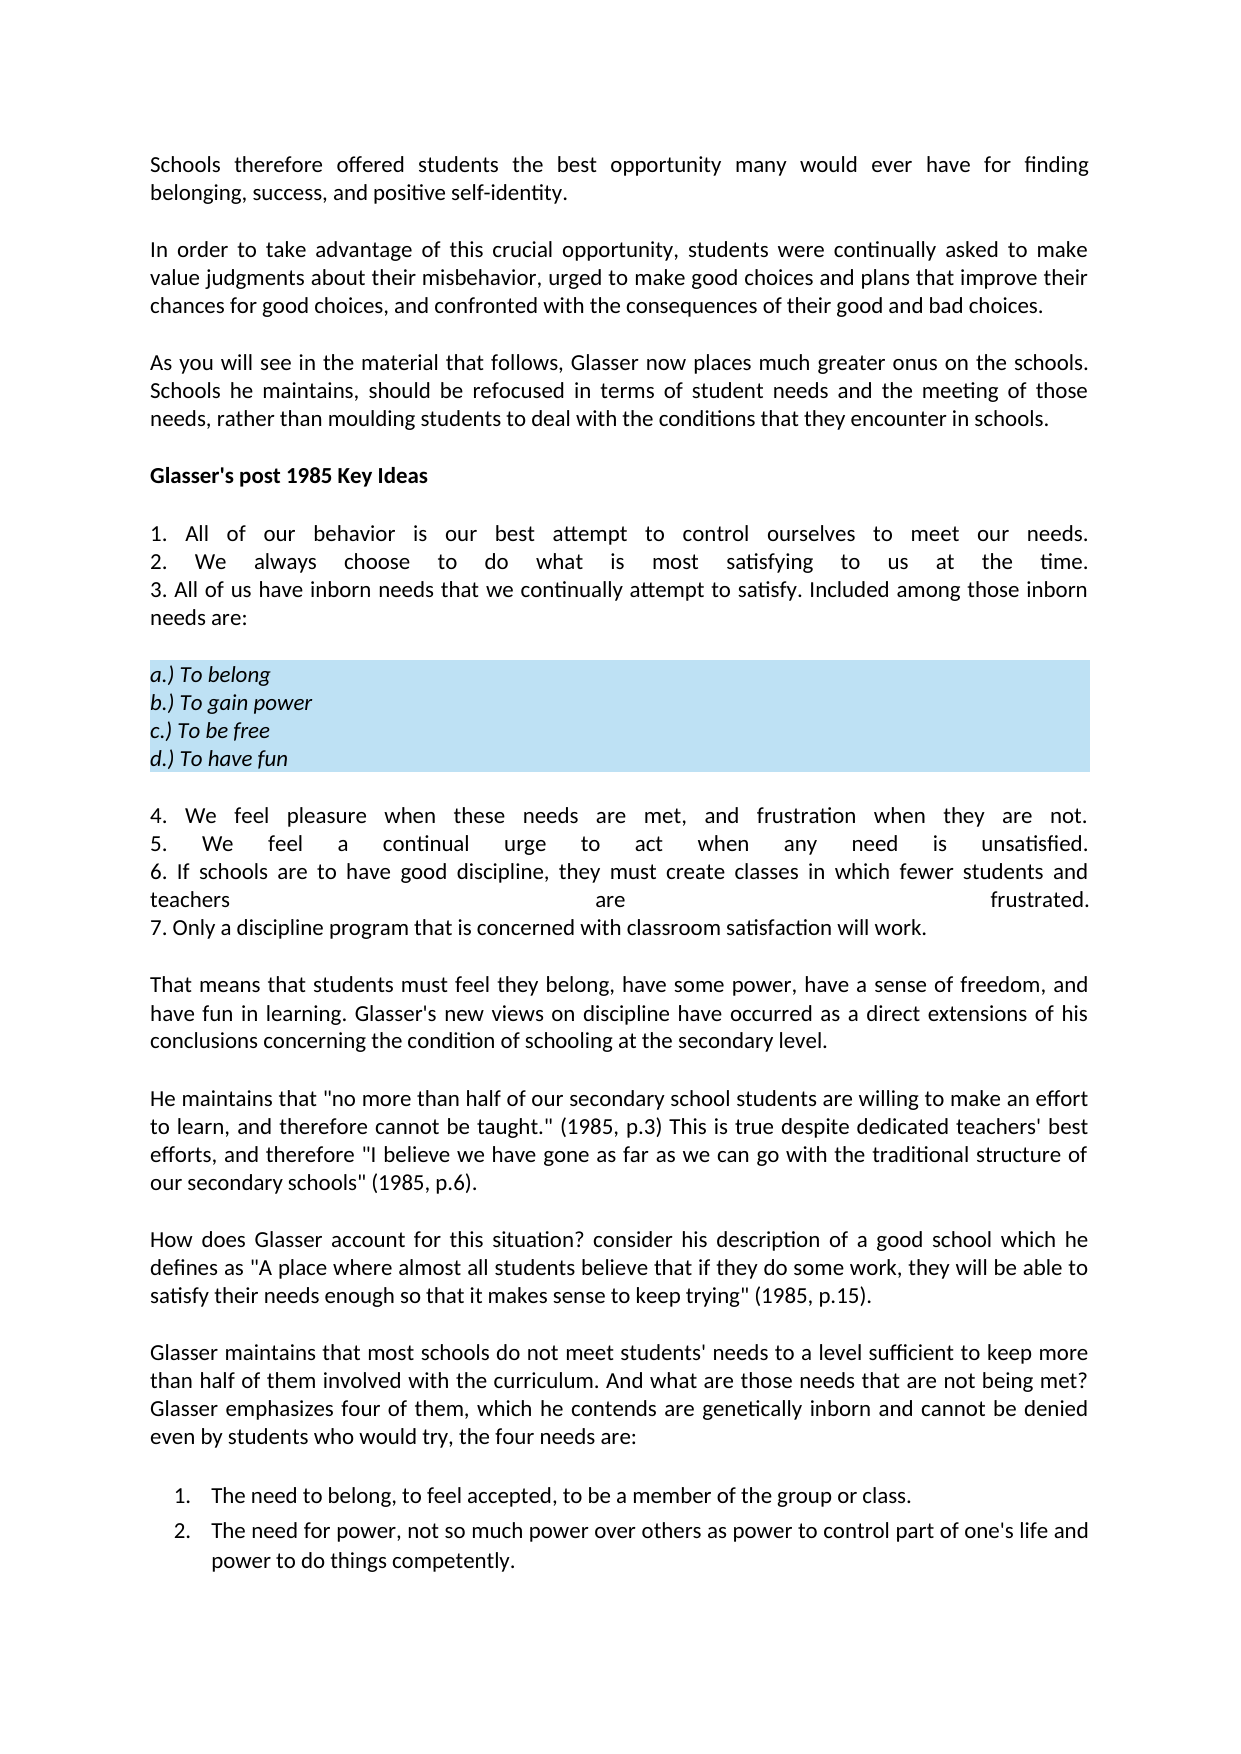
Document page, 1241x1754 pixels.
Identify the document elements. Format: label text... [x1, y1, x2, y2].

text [150, 150, 1090, 206]
text How does Glasser account for this situation? consider his description of a good school which he defines as "A place where almost all students believe that if they do some work, they will be able to satisfy their needs enough so that it makes sense to keep trying" (1985, p.15). [150, 1225, 1090, 1309]
text Glasser's post 1985 Key Ideas [150, 462, 1090, 490]
text As you will see in the material that follows, Glasser now places much greater onus on the schools. Schools he maintains, should be refocused in terms of student needs and the meeting of those needs, rather than moulding students to deal with the conditions that they encounter in schools. [150, 348, 1090, 432]
text In order to take advantage of this crucial opportunity, students were continually asked to make value judgments about their misbehavior, urged to make good choices and plans that improve their chances for good choices, and confronted with the consequences of their good and bad choices. [150, 235, 1090, 319]
list The need for power, not so much power over others as power to control part of one's life and power to do things competently. [173, 1514, 1090, 1574]
text 1. All of our behavior is our best attempt to control ourselves to meet our needs. 2. We always choose to do what is most satisfying to us at the time. 3. All of us have inborn needs that we continually attempt to satisfy. Included among those inborn needs are: [150, 519, 1090, 631]
text He maintains that "no more than half of our secondary school students are willing to make an effort to learn, and therefore cannot be taught." (1985, p.3) This is true despite dedicated teachers' best efforts, and therefore "I believe we have gone as far as we can go with the traditional structure of our secondary schools" (1985, p.6). [150, 1084, 1090, 1196]
text Glasser maintains that most schools do not meet students' needs to a level sufficient to keep more than half of them involved with the curriculum. And what are those needs that are not being met? Glasser emphasizes four of them, which he contends are genetically inborn and cannot be denied even by students who would try, the four needs are: [150, 1338, 1090, 1450]
text a.) To belong b.) To gain power c.) To be free d.) To have fun [150, 660, 1090, 772]
text That means that students must feel they belong, have some power, have a sense of freedom, and have fun in learning. Glasser's new views on discipline have occurred as a direct extensions of his conclusions concerning the condition of schooling at the secondary level. [150, 971, 1090, 1055]
text 4. We feel pleasure when these needs are met, and frustration when they are not. 5. We feel a continual urge to act when any need is unsatisfied. 6. If schools are to have good discipline, they must create classes in which fewer students and teachers are frustrated. 7. Only a discipline program that is concerned with classroom satisfaction will work. [150, 801, 1090, 941]
list The need to belong, to feel accepted, to be a member of the group or class. [173, 1479, 1090, 1509]
